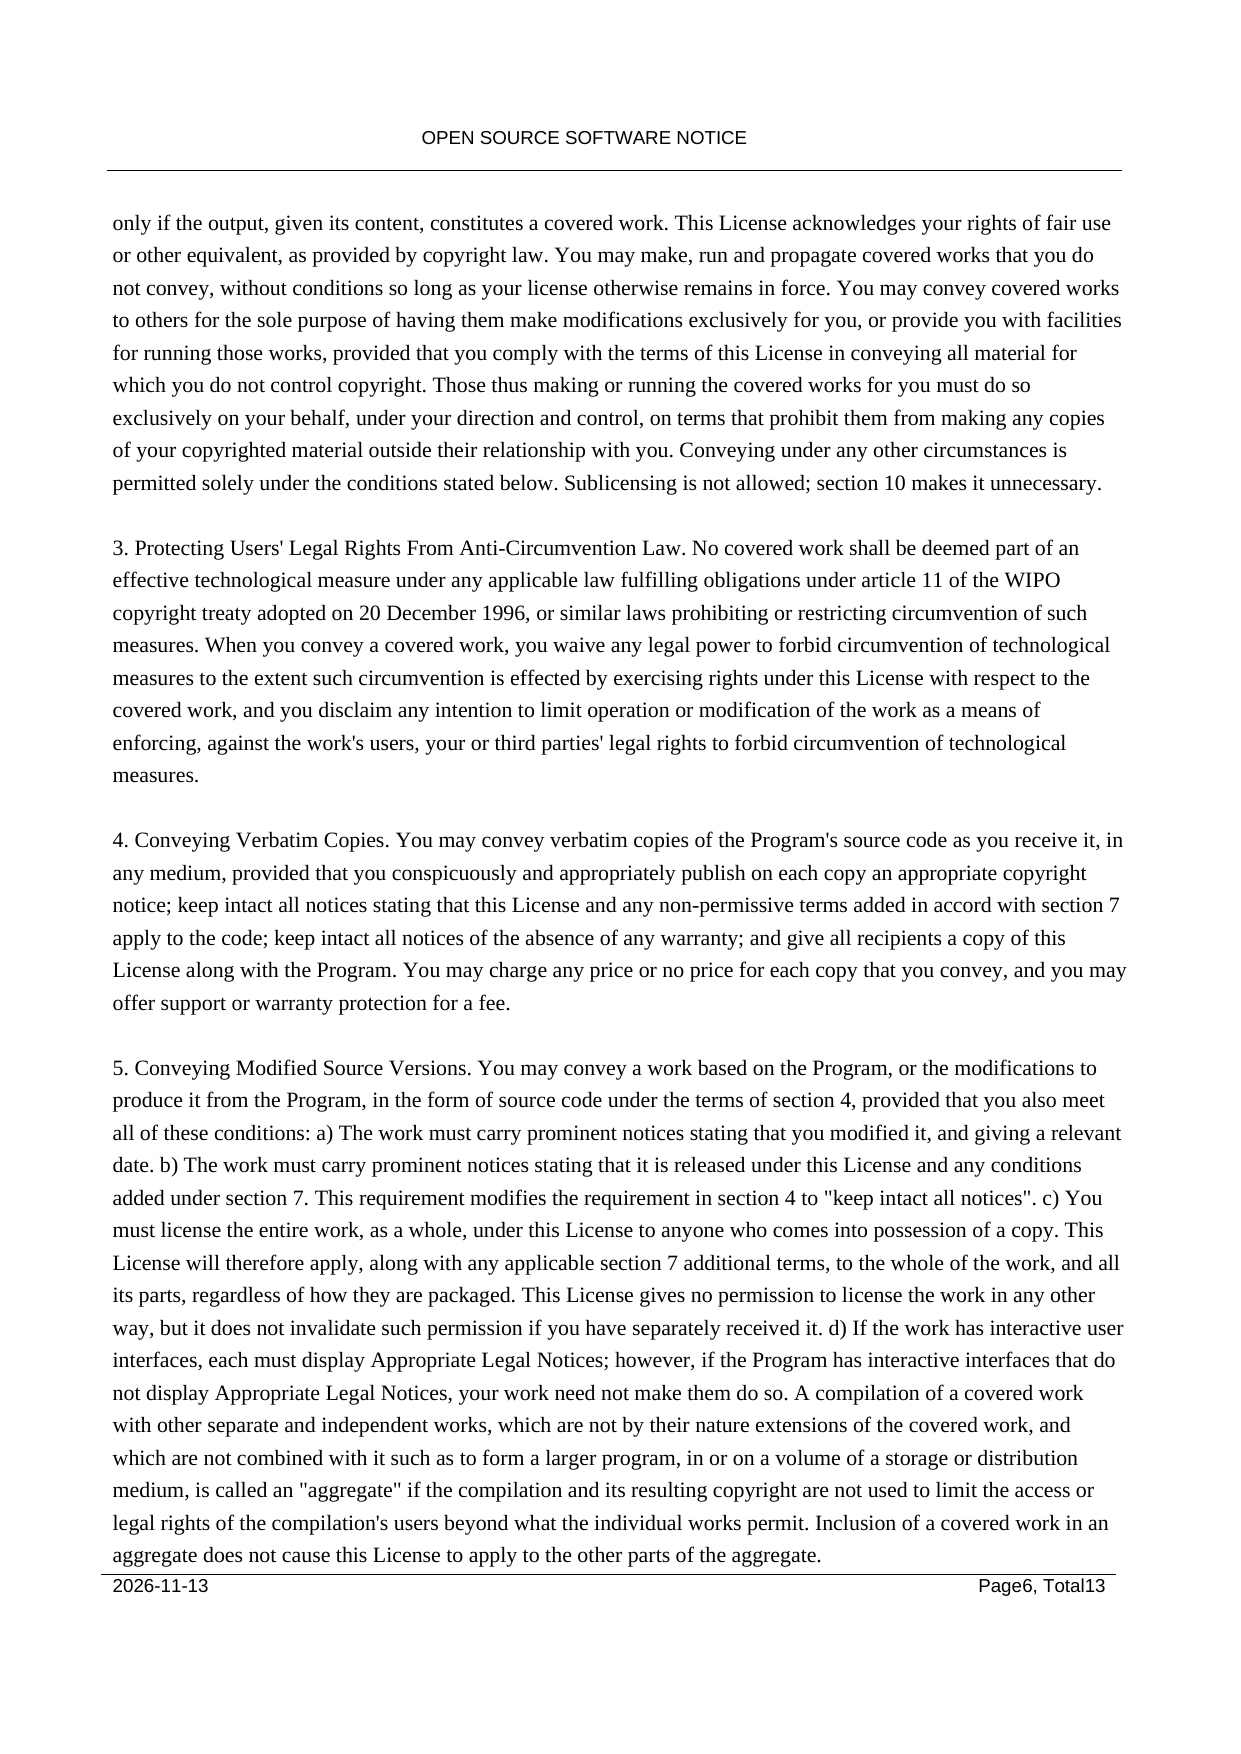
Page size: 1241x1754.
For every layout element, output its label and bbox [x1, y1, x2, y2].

text [112, 206, 1128, 1571]
